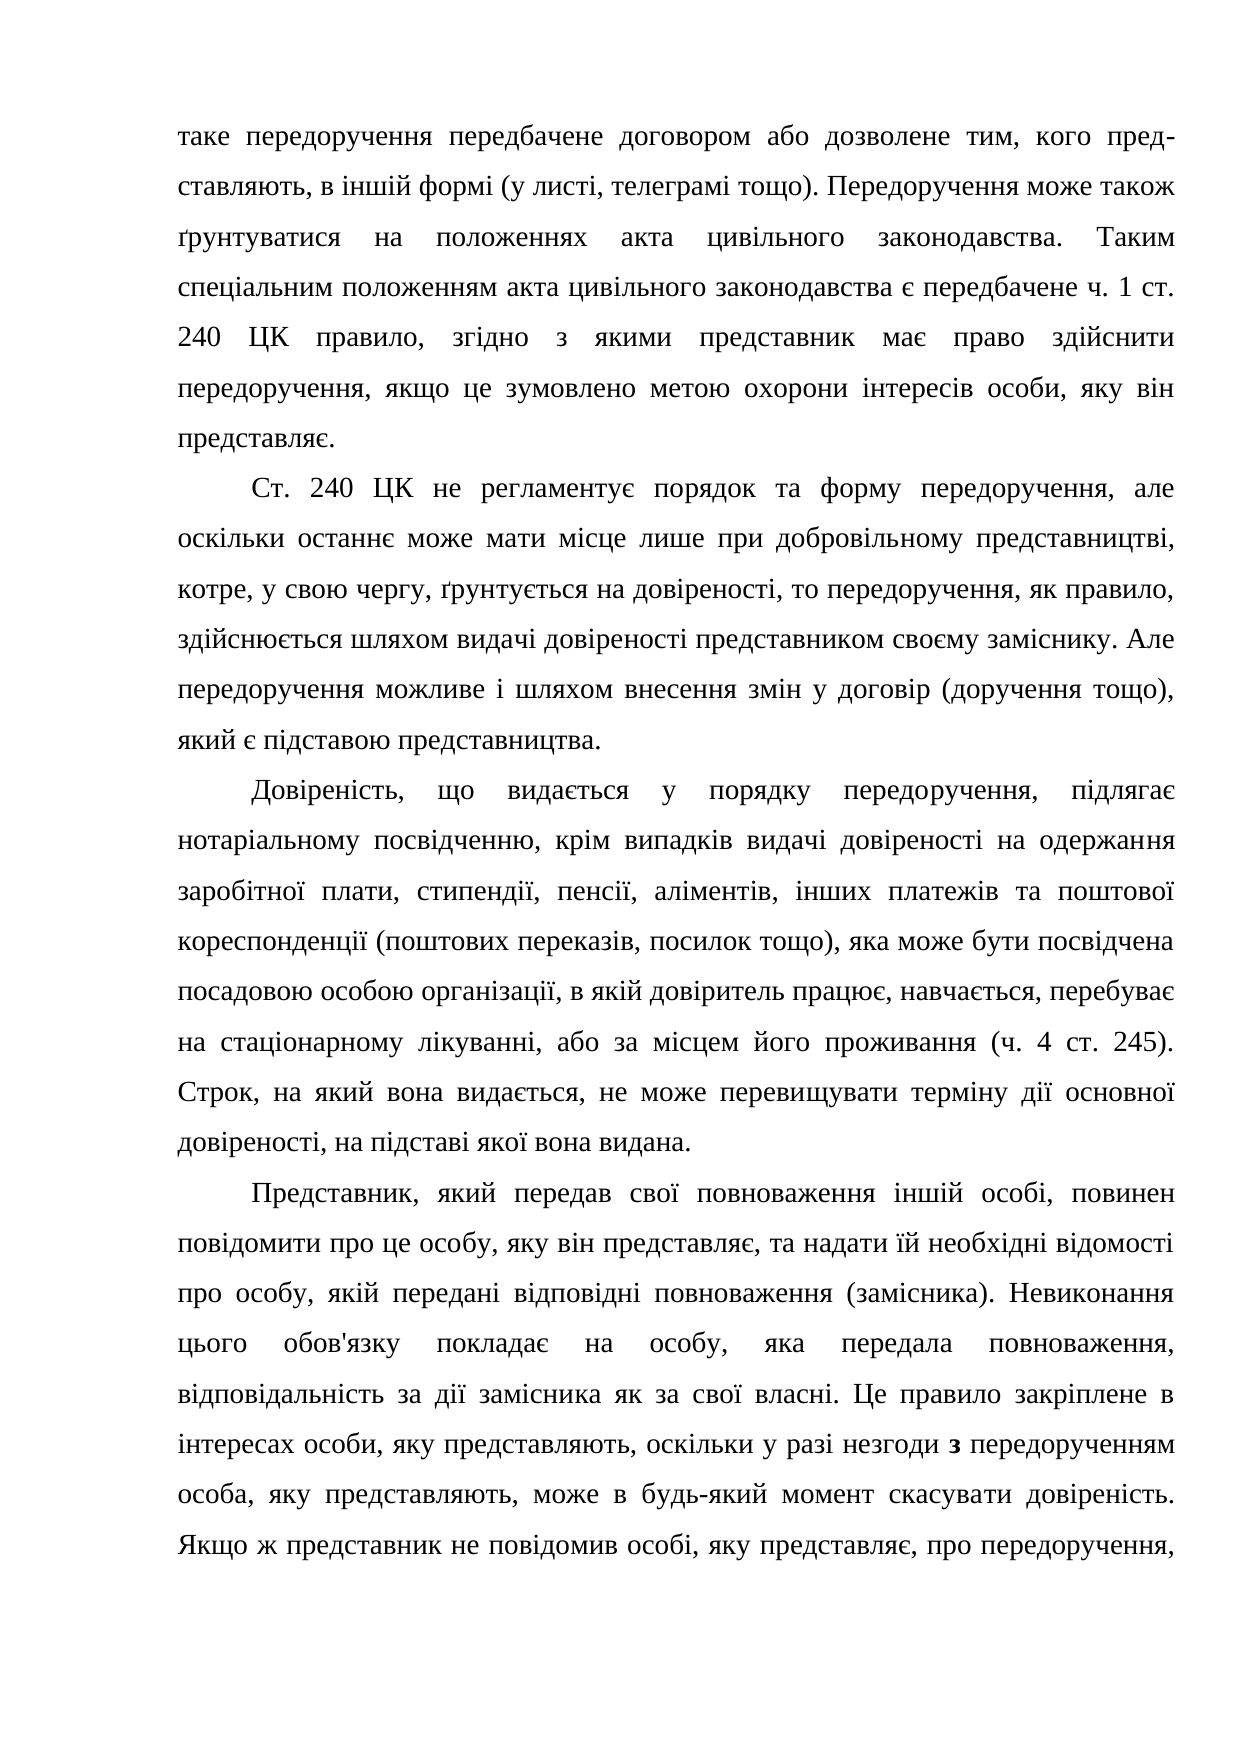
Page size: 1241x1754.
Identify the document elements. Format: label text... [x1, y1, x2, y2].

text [177, 1175, 1175, 1560]
text Довіреність, що видається у порядку передоручення, підлягає нотаріальному посвідченню, крім випадків видачі довіреності на одержання заробітної плати, стипендії, пенсії, аліментів, інших платежів та поштової кореспонденції (поштових переказів, посилок тощо), яка може бути посвідчена посадовою особою організації, в якій довіритель працює, навчається, перебуває на стаціонарному лікуванні, або за місцем його проживання (ч. 4 ст. 245). Строк, на який вона видається, не може перевищувати терміну дії основної довіреності, на підставі якої вона видана. [177, 772, 1175, 1158]
text Ст. 240 ЦК не регламентує порядок та форму передоручення, але оскільки останнє може мати місце лише при добровільному представництві, котре, у свою чергу, ґрунтується на довіреності, то передоручення, як правило, здійснюється шляхом видачі довіреності представником своєму заміснику. Але передоручення можливе і шляхом внесення змін у договір (доручення тощо), який є підставою представництва. [177, 470, 1175, 755]
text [177, 118, 1175, 453]
